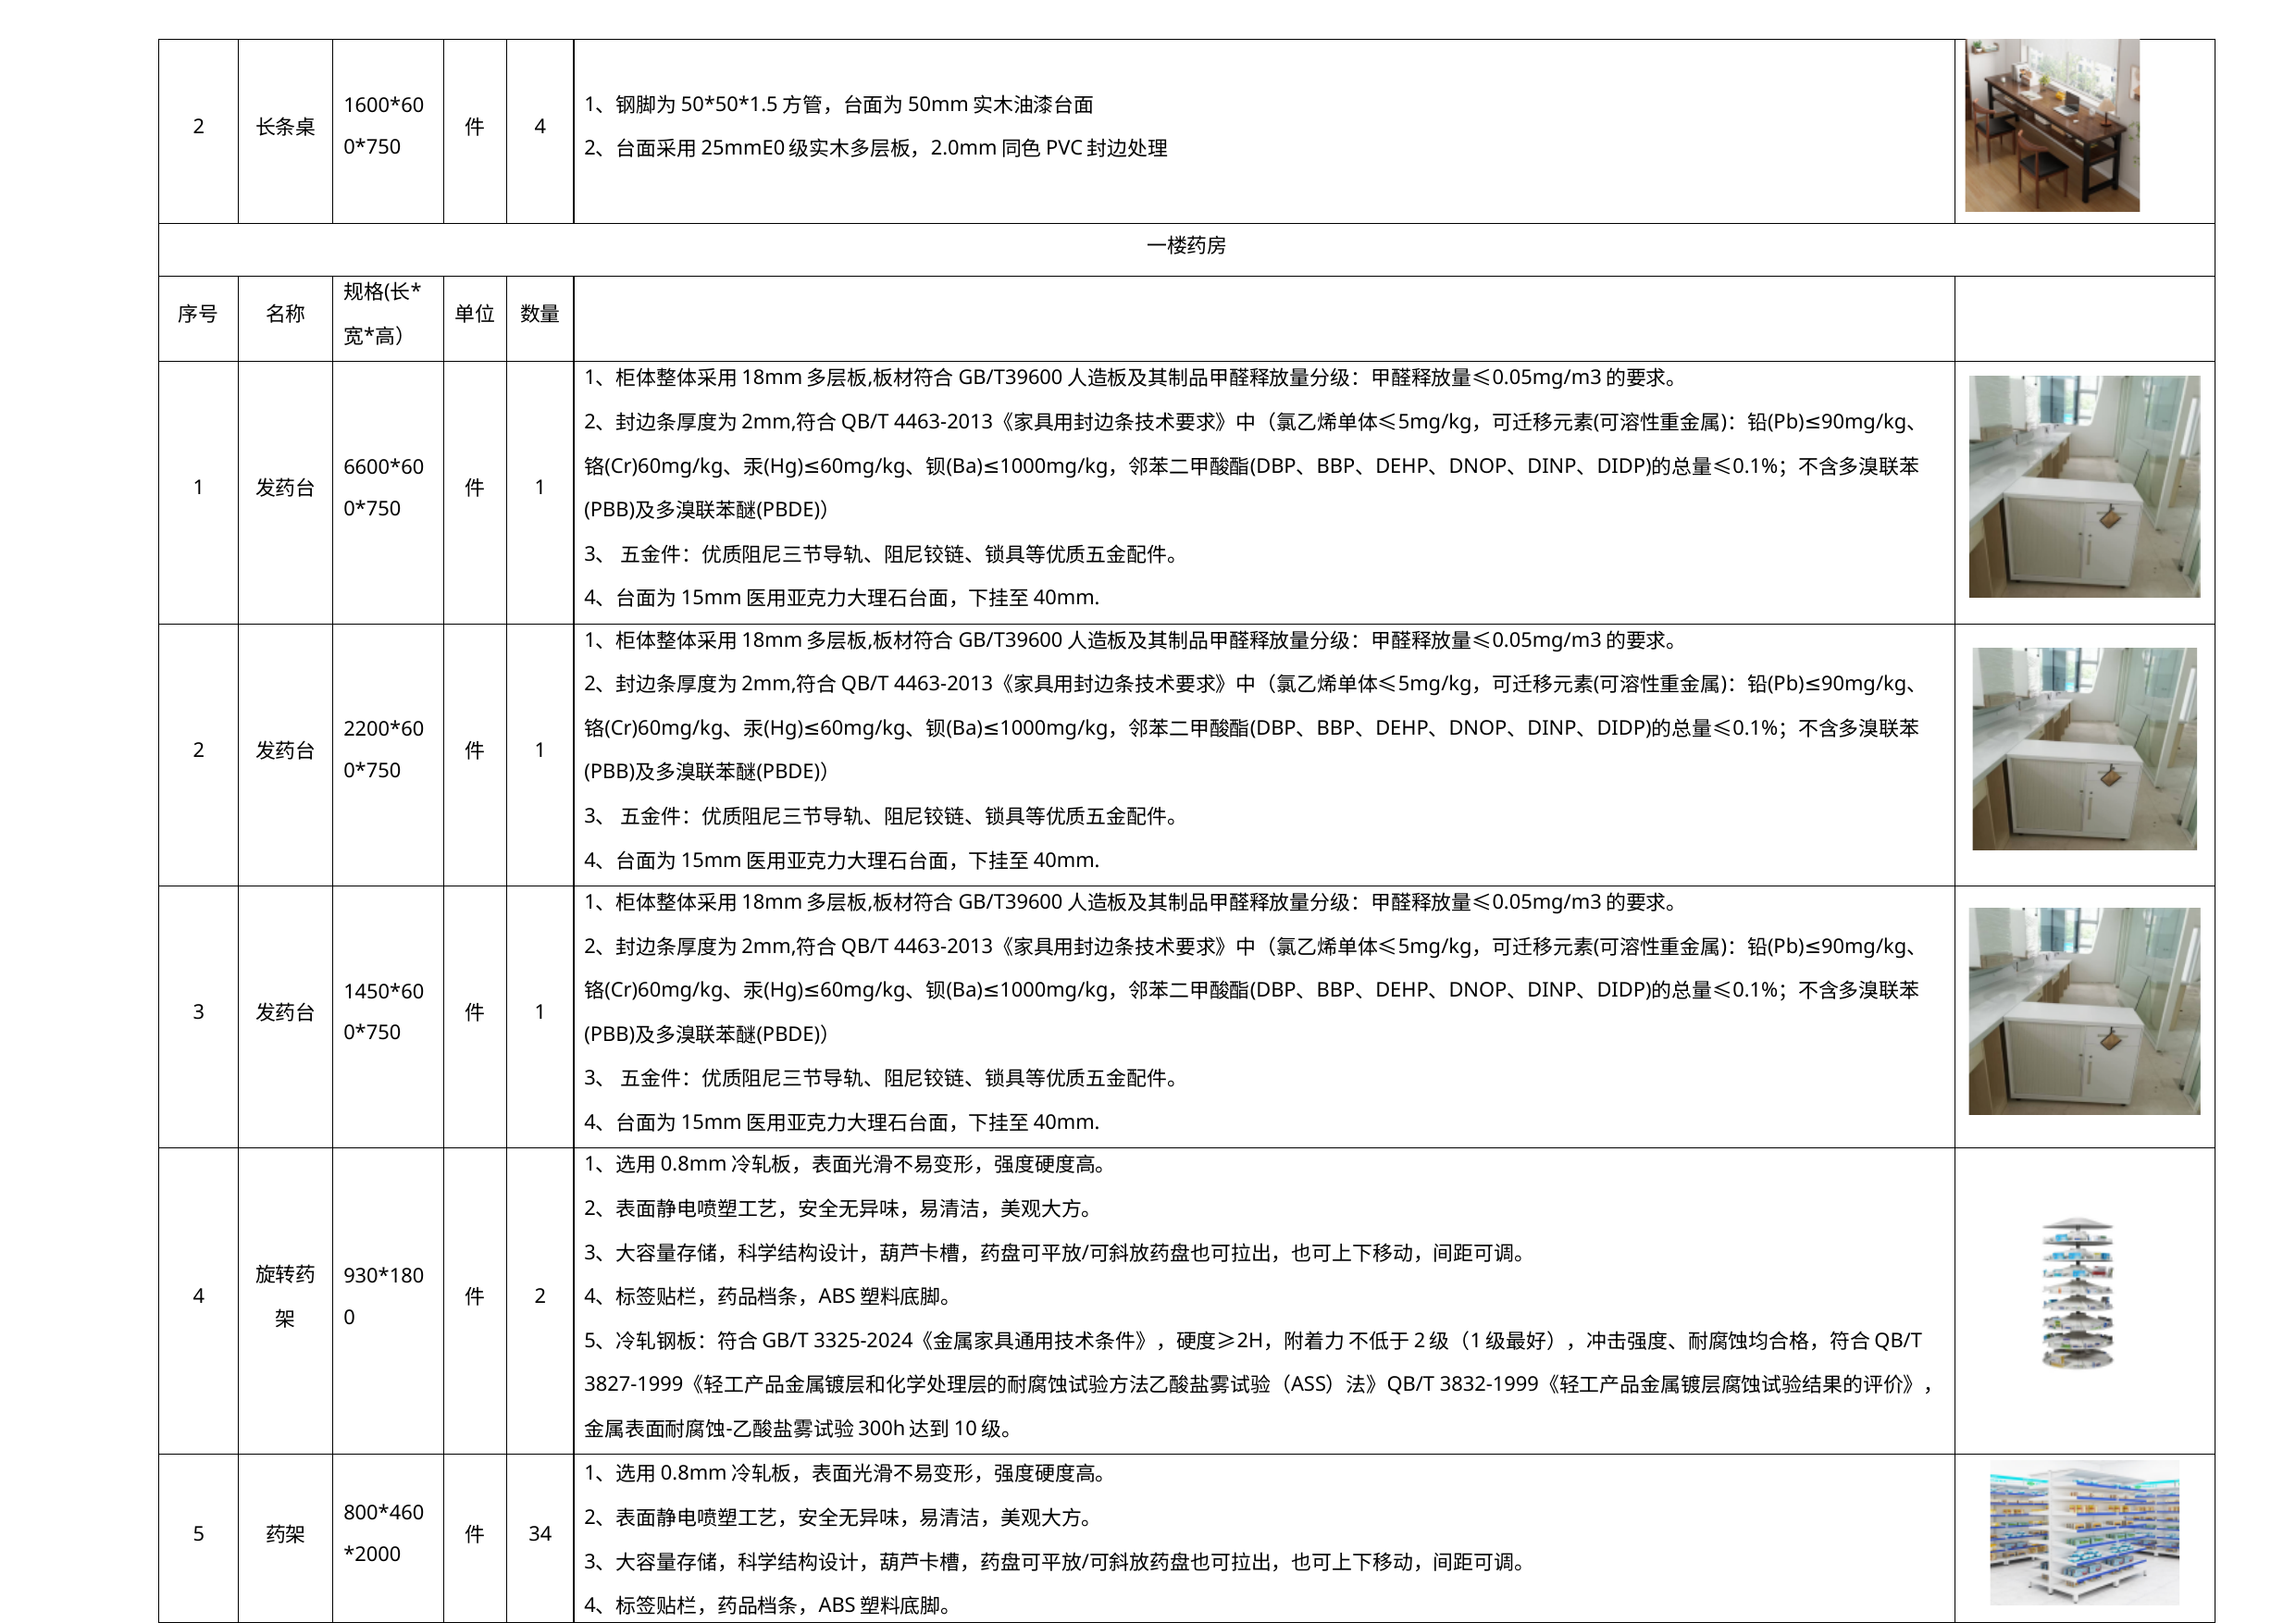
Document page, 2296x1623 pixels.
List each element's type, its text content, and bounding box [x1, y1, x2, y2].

table_cell 1、钢脚为50*50*1.5方管，台面为50mm实木油漆台面 2、台面采用25mmE0级实木多层板，2.0mm同色PVC封边处理 [575, 40, 1955, 223]
table_cell 发药台 [239, 362, 332, 624]
table_cell 800*460*2000 [333, 1455, 443, 1622]
table_cell [1955, 277, 2215, 361]
table_cell 一楼药房 [159, 224, 2215, 275]
picture [1968, 376, 2201, 598]
table_cell 名称 [239, 277, 332, 361]
picture [1972, 648, 2198, 850]
table_cell 1600*600*750 [333, 40, 443, 223]
table_cell 1450*600*750 [333, 886, 443, 1147]
table_cell 34 [507, 1455, 573, 1622]
table_cell 1、柜体整体采用18mm多层板,板材符合 GB/T39600人造板及其制品甲醛释放量分级：甲醛释放量≤0.05mg/m3的要求。 2、封边条厚度为2mm,符合QB/T 4463-2013《家具用封边条技术要求》中（氯乙烯单体≤5mg/kg，可迁移元素(可溶性重金属)：铅(Pb)≤90mg/kg、铬(Cr)60mg/kg、汞(Hg)≤60mg/kg、钡(Ba)≤1000mg/kg，邻苯二甲酸酯(DBP、BBP、DEHP、DNOP、DINP、DIDP)的总量≤0.1%；不含多溴联苯(PBB)及多溴联苯醚(PBDE)） 3、 五金件：优质阻尼三节导轨、阻尼铰链、锁具等优质五金配件。 4、台面为15mm医用亚克力大理石台面，下挂至40mm. [575, 886, 1955, 1147]
table_cell 1 [507, 886, 573, 1147]
table_cell 旋转药架 [239, 1148, 332, 1454]
table_cell 6600*600*750 [333, 362, 443, 624]
table_cell [1955, 625, 2215, 886]
table_cell 件 [444, 886, 506, 1147]
table_cell 发药台 [239, 625, 332, 886]
table_cell 数量 [507, 277, 573, 361]
table_cell 规格(长*宽*高） [333, 277, 443, 361]
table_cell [575, 1455, 1955, 1622]
table_cell 件 [444, 625, 506, 886]
table_cell 1 [507, 362, 573, 624]
table_cell [1955, 1148, 2215, 1454]
table_cell 件 [444, 1455, 506, 1622]
table_cell 2 [507, 1148, 573, 1454]
table_cell 发药台 [239, 886, 332, 1147]
table_cell [1955, 40, 2215, 223]
table_cell [1955, 886, 2215, 1147]
picture [1968, 908, 2201, 1115]
table_cell 2 [159, 625, 238, 886]
table_cell 2 [159, 40, 238, 223]
table_cell 件 [444, 40, 506, 223]
table_cell 件 [444, 1148, 506, 1454]
table_cell 930*1800 [333, 1148, 443, 1454]
table_cell 1、柜体整体采用18mm多层板,板材符合 GB/T39600人造板及其制品甲醛释放量分级：甲醛释放量≤0.05mg/m3的要求。 2、封边条厚度为2mm,符合QB/T 4463-2013《家具用封边条技术要求》中（氯乙烯单体≤5mg/kg，可迁移元素(可溶性重金属)：铅(Pb)≤90mg/kg、铬(Cr)60mg/kg、汞(Hg)≤60mg/kg、钡(Ba)≤1000mg/kg，邻苯二甲酸酯(DBP、BBP、DEHP、DNOP、DINP、DIDP)的总量≤0.1%；不含多溴联苯(PBB)及多溴联苯醚(PBDE)） 3、 五金件：优质阻尼三节导轨、阻尼铰链、锁具等优质五金配件。 4、台面为15mm医用亚克力大理石台面，下挂至40mm. [575, 625, 1955, 886]
table_cell 单位 [444, 277, 506, 361]
table_cell 1 [159, 362, 238, 624]
table_cell 长条桌 [239, 40, 332, 223]
table_cell 1、柜体整体采用18mm多层板,板材符合 GB/T39600人造板及其制品甲醛释放量分级：甲醛释放量≤0.05mg/m3的要求。 2、封边条厚度为2mm,符合QB/T 4463-2013《家具用封边条技术要求》中（氯乙烯单体≤5mg/kg，可迁移元素(可溶性重金属)：铅(Pb)≤90mg/kg、铬(Cr)60mg/kg、汞(Hg)≤60mg/kg、钡(Ba)≤1000mg/kg，邻苯二甲酸酯(DBP、BBP、DEHP、DNOP、DINP、DIDP)的总量≤0.1%；不含多溴联苯(PBB)及多溴联苯醚(PBDE)） 3、 五金件：优质阻尼三节导轨、阻尼铰链、锁具等优质五金配件。 4、台面为15mm医用亚克力大理石台面，下挂至40mm. [575, 362, 1955, 624]
table_cell 1 [507, 625, 573, 886]
table_cell 3 [159, 886, 238, 1147]
table_cell 序号 [159, 277, 238, 361]
table_cell 药架 [239, 1455, 332, 1622]
table_cell 4 [507, 40, 573, 223]
picture [1965, 39, 2141, 212]
table_cell 4 [159, 1148, 238, 1454]
picture [1999, 1214, 2171, 1377]
table_cell 2200*600*750 [333, 625, 443, 886]
table_cell [1955, 362, 2215, 624]
picture [1990, 1460, 2180, 1605]
table_cell [1955, 1455, 2215, 1622]
table_cell 件 [444, 362, 506, 624]
table_cell [575, 277, 1955, 361]
table_cell 5 [159, 1455, 238, 1622]
